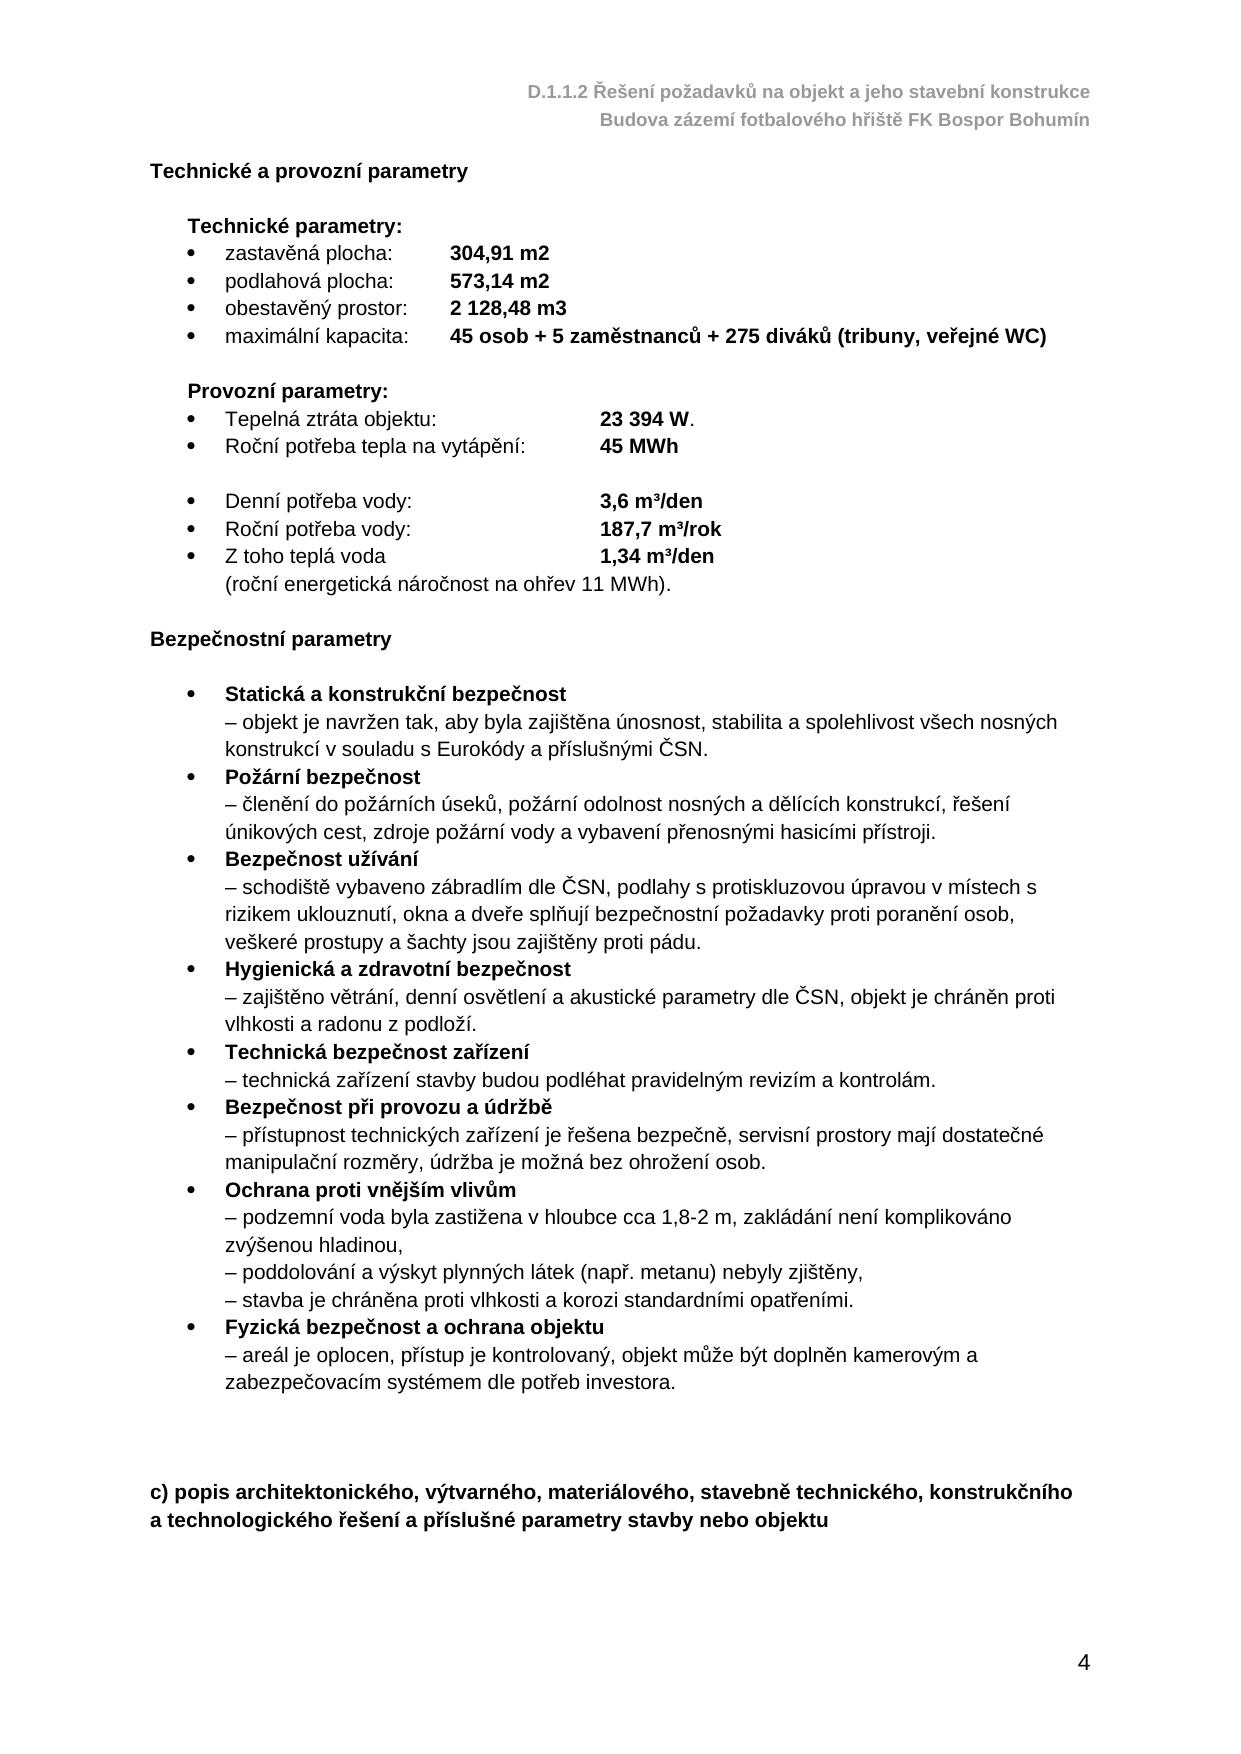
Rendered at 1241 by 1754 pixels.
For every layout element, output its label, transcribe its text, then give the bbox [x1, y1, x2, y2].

list Technická bezpečnost zařízení – technická zařízení stavby budou podléhat pravidelným revizím a kontrolám. [187, 1040, 1090, 1091]
list maximální kapacita: 45 osob + 5 zaměstnanců + 275 diváků (tribuny, veřejné WC) [187, 324, 1090, 348]
list Roční potřeba vody: 187,7 m³/rok [187, 517, 1090, 541]
list Statická a konstrukční bezpečnost – objekt je navržen tak, aby byla zajištěna únosnost, stabilita a spolehlivost všech nosných konstrukcí v souladu s Eurokódy a příslušnými ČSN. [187, 682, 1090, 761]
list Hygienická a zdravotní bezpečnost – zajištěno větrání, denní osvětlení a akustické parametry dle ČSN, objekt je chráněn proti vlhkosti a radonu z podloží. [187, 957, 1090, 1036]
list Požární bezpečnost – členění do požárních úseků, požární odolnost nosných a dělících konstrukcí, řešení únikových cest, zdroje požární vody a vybavení přenosnými hasicími přístroji. [187, 764, 1090, 843]
subtitle c) popis architektonického, výtvarného, materiálového, stavebně technického, konstrukčního a technologického řešení a příslušné parametry stavby nebo objektu [150, 1480, 1090, 1532]
list Fyzická bezpečnost a ochrana objektu – areál je oplocen, přístup je kontrolovaný, objekt může být doplněn kamerovým a zabezpečovacím systémem dle potřeb investora. [187, 1315, 1090, 1394]
list Roční potřeba tepla na vytápění: 45 MWh [187, 434, 1090, 458]
list Bezpečnost při provozu a údržbě – přístupnost technických zařízení je řešena bezpečně, servisní prostory mají dostatečné manipulační rozměry, údržba je možná bez ohrožení osob. [187, 1095, 1090, 1174]
list Z toho teplá voda 1,34 m³/den [187, 544, 1090, 568]
list Tepelná ztráta objektu: 23 394 W. [187, 406, 1090, 430]
list Bezpečnost užívání – schodiště vybaveno zábradlím dle ČSN, podlahy s protiskluzovou úpravou v místech s rizikem uklouznutí, okna a dveře splňují bezpečnostní požadavky proti poranění osob, veškeré prostupy a šachty jsou zajištěny proti pádu. [187, 847, 1090, 954]
list zastavěná plocha: 304,91 m2 [187, 241, 1090, 265]
list (roční energetická náročnost na ohřev 11 MWh). [225, 572, 1090, 596]
text Bezpečnostní parametry [150, 627, 1090, 651]
list Denní potřeba vody: 3,6 m³/den [187, 489, 1090, 513]
list Ochrana proti vnějším vlivům – podzemní voda byla zastižena v hloubce cca 1,8-2 m, zakládání není komplikováno zvýšenou hladinou, – poddolování a výskyt plynných látek (např. metanu) nebyly zjištěny, – stavba je chráněna proti vlhkosti a korozi standardními opatřeními. [187, 1177, 1090, 1312]
text Provozní parametry: [150, 379, 1090, 403]
list obestavěný prostor: 2 128,48 m3 [187, 296, 1090, 320]
list podlahová plocha: 573,14 m2 [187, 268, 1090, 293]
text Technické parametry: [150, 213, 1090, 237]
text Technické a provozní parametry [150, 158, 1090, 182]
